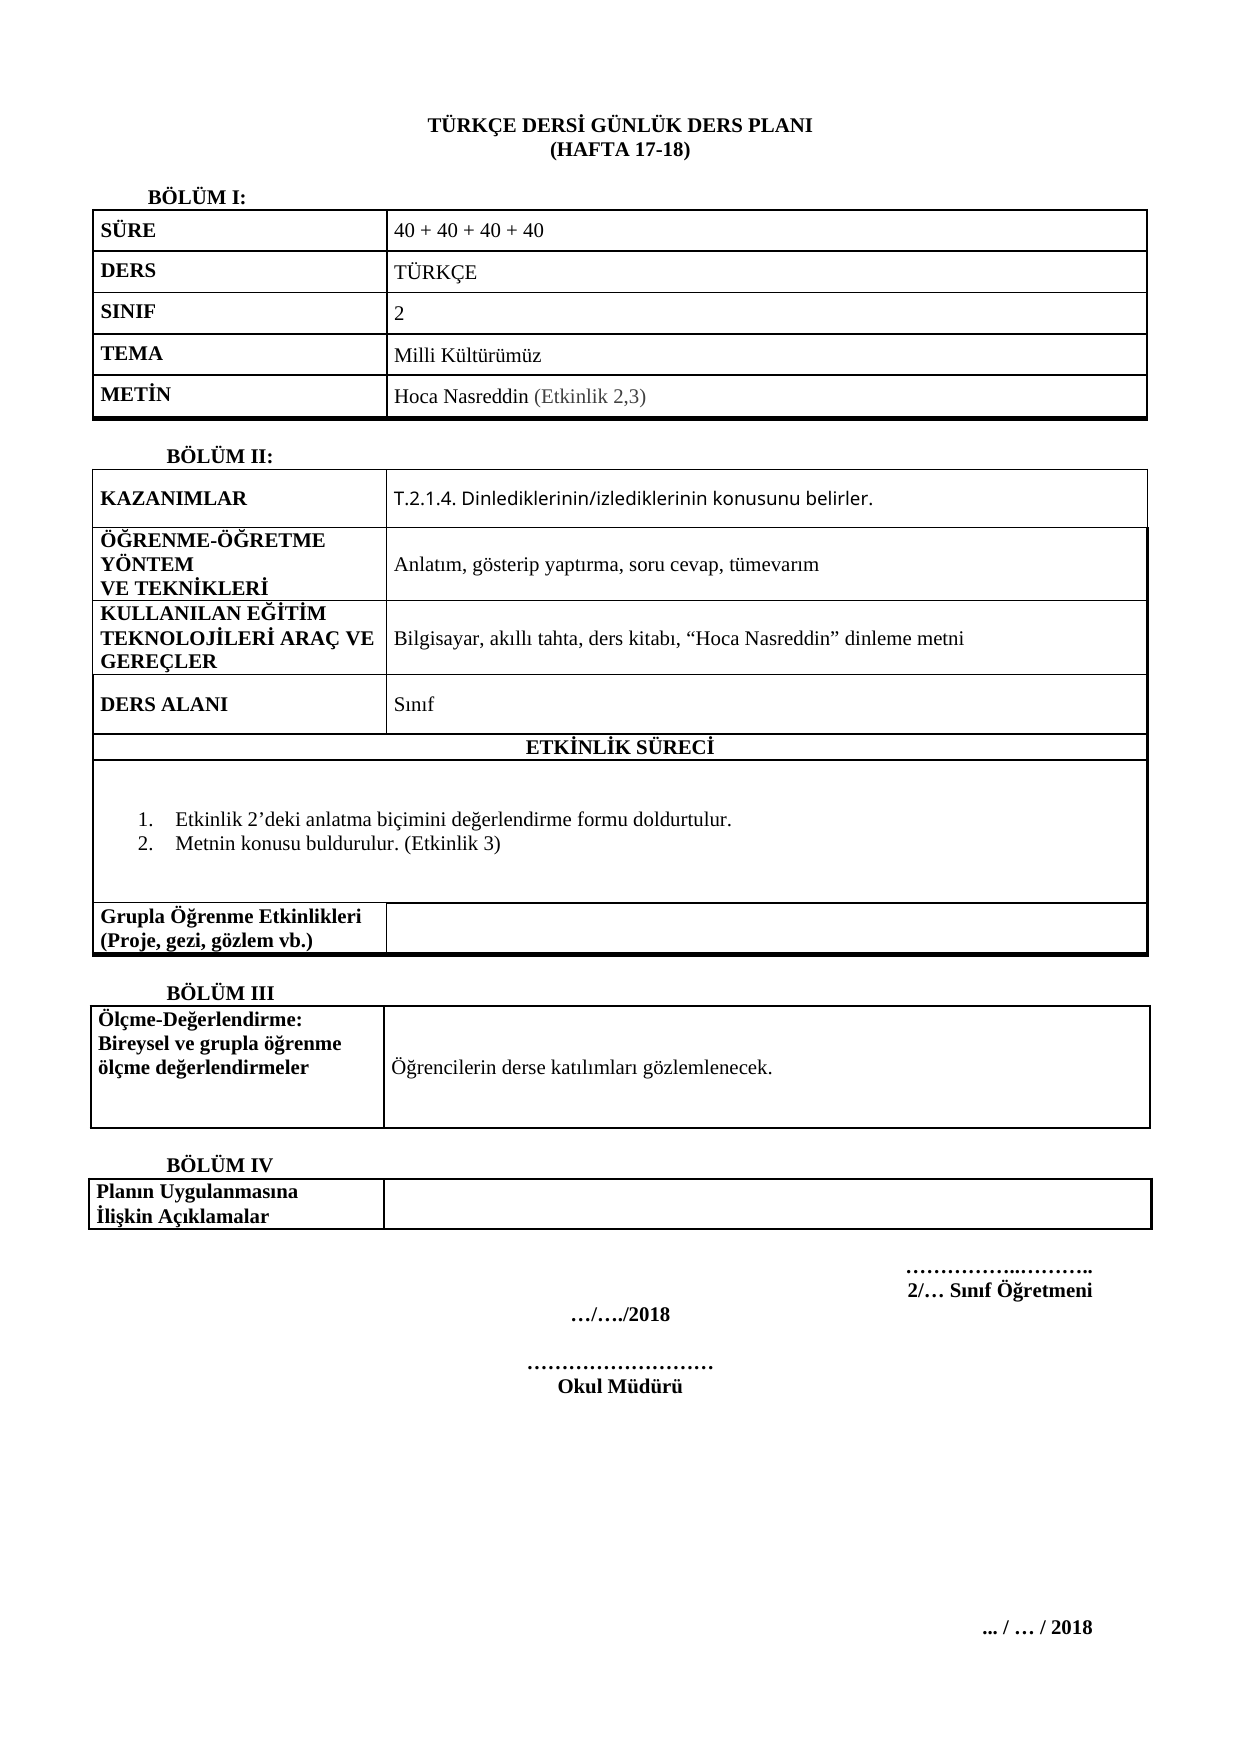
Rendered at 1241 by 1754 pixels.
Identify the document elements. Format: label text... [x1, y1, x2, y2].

table_cell Bilgisayar, akıllı tahta, ders kitabı, “Hoca Nasreddin” dinleme metni [387, 601, 1146, 673]
table_cell DERS [94, 252, 386, 292]
subtitle BÖLÜM IV [148, 1153, 1092, 1177]
text …/…./2018 [148, 1302, 1092, 1326]
text Okul Müdürü [148, 1374, 1092, 1398]
table_cell Hoca Nasreddin (Etkinlik 2,3) [388, 376, 1146, 416]
table_header T.2.1.4. Dinlediklerinin/izlediklerinin konusunu belirler. [387, 470, 1147, 527]
table_cell ÖĞRENME-ÖĞRETME YÖNTEM VE TEKNİKLERİ [93, 528, 386, 600]
text (HAFTA 17-18) [148, 137, 1092, 161]
table_cell Milli Kültürümüz [388, 335, 1146, 374]
text ……………..……….. [148, 1254, 1092, 1278]
text BÖLÜM I: [148, 185, 1092, 209]
table_cell Anlatım, gösterip yaptırma, soru cevap, tümevarım [387, 528, 1146, 600]
table_cell Sınıf [387, 675, 1146, 733]
text 2/… Sınıf Öğretmeni [148, 1278, 1092, 1302]
table_cell Grupla Öğrenme Etkinlikleri (Proje, gezi, gözlem vb.) [94, 903, 386, 952]
table_cell TÜRKÇE [388, 252, 1146, 292]
table_cell ETKİNLİK SÜRECİ [94, 735, 1146, 759]
table_header SÜRE [94, 211, 386, 250]
table_header Planın Uygulanmasına İlişkin Açıklamalar [90, 1180, 383, 1228]
table_header 40 + 40 + 40 + 40 [388, 211, 1146, 250]
table_header KAZANIMLAR [93, 470, 386, 527]
table_header Ölçme-Değerlendirme: Bireysel ve grupla öğrenme ölçme değerlendirmeler [92, 1007, 383, 1127]
table_header [385, 1180, 1150, 1228]
table_cell SINIF [94, 293, 386, 333]
table_cell Etkinlik 2’deki anlatma biçimini değerlendirme formu doldurtulur. Metnin konusu buldurulur. (Etkinlik 3) [94, 761, 1146, 902]
text ……………………… [148, 1350, 1092, 1374]
table_cell METİN [94, 376, 386, 416]
text TÜRKÇE DERSİ GÜNLÜK DERS PLANI [148, 113, 1092, 137]
text ... / … / 2018 [148, 1615, 1092, 1639]
table_cell KULLANILAN EĞİTİM TEKNOLOJİLERİ ARAÇ VE GEREÇLER [93, 601, 386, 673]
text BÖLÜM II: [148, 444, 1092, 468]
table_cell TEMA [94, 335, 386, 374]
table_header Öğrencilerin derse katılımları gözlemlenecek. [385, 1007, 1149, 1127]
table_cell [387, 904, 1146, 952]
table_cell 2 [388, 293, 1146, 333]
subtitle BÖLÜM III [148, 981, 1092, 1005]
table_cell DERS ALANI [94, 675, 386, 733]
